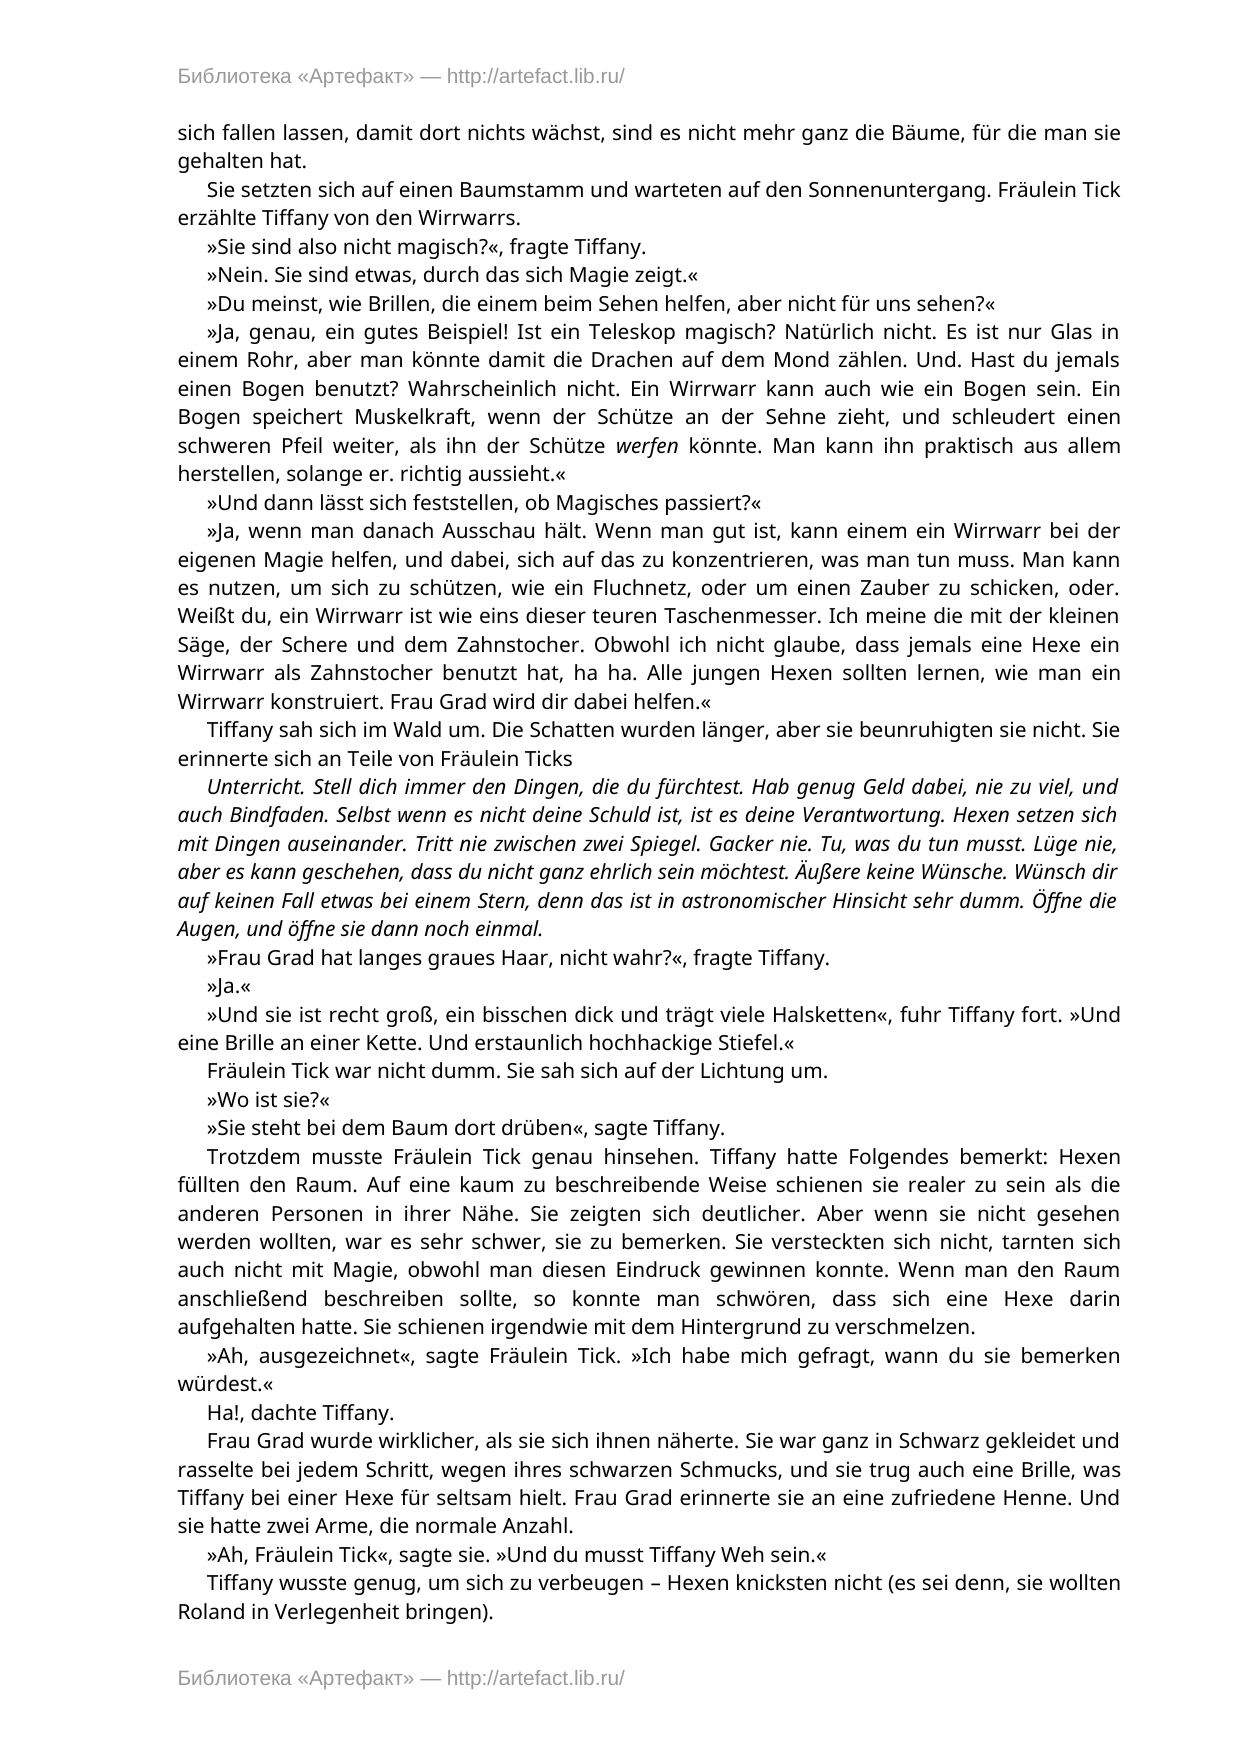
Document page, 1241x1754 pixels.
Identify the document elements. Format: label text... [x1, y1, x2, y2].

text »Ah, Fräulein Tick«, sagte sie. »Und du musst Tiffany Weh sein.« [177, 1540, 1122, 1568]
text Tiffany sah sich im Wald um. Die Schatten wurden länger, aber sie beunruhigten sie nicht. Sie erinnerte sich an Teile von Fräulein Ticks [177, 715, 1122, 772]
text »Und sie ist recht groß, ein bisschen dick und trägt viele Halsketten«, fuhr Tiffany fort. »Und eine Brille an einer Kette. Und erstaunlich hochhackige Stiefel.« [177, 1000, 1122, 1057]
text »Ja, wenn man danach Ausschau hält. Wenn man gut ist, kann einem ein Wirrwarr bei der eigenen Magie helfen, und dabei, sich auf das zu konzentrieren, was man tun muss. Man kann es nutzen, um sich zu schützen, wie ein Fluchnetz, oder um einen Zauber zu schicken, oder. Weißt du, ein Wirrwarr ist wie eins dieser teuren Taschenmesser. Ich meine die mit der kleinen Säge, der Schere und dem Zahnstocher. Obwohl ich nicht glaube, dass jemals eine Hexe ein Wirrwarr als Zahnstocher benutzt hat, ha ha. Alle jungen Hexen sollten lernen, wie man ein Wirrwarr konstruiert. Frau Grad wird dir dabei helfen.« [177, 516, 1122, 715]
text »Ja, genau, ein gutes Beispiel! Ist ein Teleskop magisch? Natürlich nicht. Es ist nur Glas in einem Rohr, aber man könnte damit die Drachen auf dem Mond zählen. Und. Hast du jemals einen Bogen benutzt? Wahrscheinlich nicht. Ein Wirrwarr kann auch wie ein Bogen sein. Ein Bogen speichert Muskelkraft, wenn der Schütze an der Sehne zieht, und schleudert einen schweren Pfeil weiter, als ihn der Schütze werfen könnte. Man kann ihn praktisch aus allem herstellen, solange er. richtig aussieht.« [177, 317, 1122, 488]
text Frau Grad wurde wirklicher, als sie sich ihnen näherte. Sie war ganz in Schwarz gekleidet und rasselte bei jedem Schritt, wegen ihres schwarzen Schmucks, und sie trug auch eine Brille, was Tiffany bei einer Hexe für seltsam hielt. Frau Grad erinnerte sie an eine zufriedene Henne. Und sie hatte zwei Arme, die normale Anzahl. [177, 1426, 1122, 1540]
text »Und dann lässt sich feststellen, ob Magisches passiert?« [177, 488, 1122, 516]
text »Frau Grad hat langes graues Haar, nicht wahr?«, fragte Tiffany. [177, 943, 1122, 971]
text Sie setzten sich auf einen Baumstamm und warteten auf den Sonnenuntergang. Fräulein Tick erzählte Tiffany von den Wirrwarrs. [177, 175, 1122, 232]
text »Wo ist sie?« [177, 1085, 1122, 1113]
text »Sie sind also nicht magisch?«, fragte Tiffany. [177, 232, 1122, 260]
text Fräulein Tick war nicht dumm. Sie sah sich auf der Lichtung um. [177, 1057, 1122, 1085]
text »Ja.« [177, 971, 1122, 1000]
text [177, 118, 1122, 175]
text »Du meinst, wie Brillen, die einem beim Sehen helfen, aber nicht für uns sehen?« [177, 289, 1122, 317]
text Trotzdem musste Fräulein Tick genau hinsehen. Tiffany hatte Folgendes bemerkt: Hexen füllten den Raum. Auf eine kaum zu beschreibende Weise schienen sie realer zu sein als die anderen Personen in ihrer Nähe. Sie zeigten sich deutlicher. Aber wenn sie nicht gesehen werden wollten, war es sehr schwer, sie zu bemerken. Sie versteckten sich nicht, tarnten sich auch nicht mit Magie, obwohl man diesen Eindruck gewinnen konnte. Wenn man den Raum anschließend beschreiben sollte, so konnte man schwören, dass sich eine Hexe darin aufgehalten hatte. Sie schienen irgendwie mit dem Hintergrund zu verschmelzen. [177, 1142, 1122, 1341]
text »Nein. Sie sind etwas, durch das sich Magie zeigt.« [177, 260, 1122, 289]
text Unterricht. Stell dich immer den Dingen, die du fürchtest. Hab genug Geld dabei, nie zu viel, und auch Bindfaden. Selbst wenn es nicht deine Schuld ist, ist es deine Verantwortung. Hexen setzen sich mit Dingen auseinander. Tritt nie zwischen zwei Spiegel. Gacker nie. Tu, was du tun musst. Lüge nie, aber es kann geschehen, dass du nicht ganz ehrlich sein möchtest. Äußere keine Wünsche. Wünsch dir auf keinen Fall etwas bei einem Stern, denn das ist in astronomischer Hinsicht sehr dumm. Öffne die Augen, und öffne sie dann noch einmal. [177, 772, 1122, 943]
text Ha!, dachte Tiffany. [177, 1398, 1122, 1426]
text »Sie steht bei dem Baum dort drüben«, sagte Tiffany. [177, 1113, 1122, 1142]
text Tiffany wusste genug, um sich zu verbeugen – Hexen knicksten nicht (es sei denn, sie wollten Roland in Verlegenheit bringen). [177, 1568, 1122, 1625]
text »Ah, ausgezeichnet«, sagte Fräulein Tick. »Ich habe mich gefragt, wann du sie bemerken würdest.« [177, 1341, 1122, 1398]
